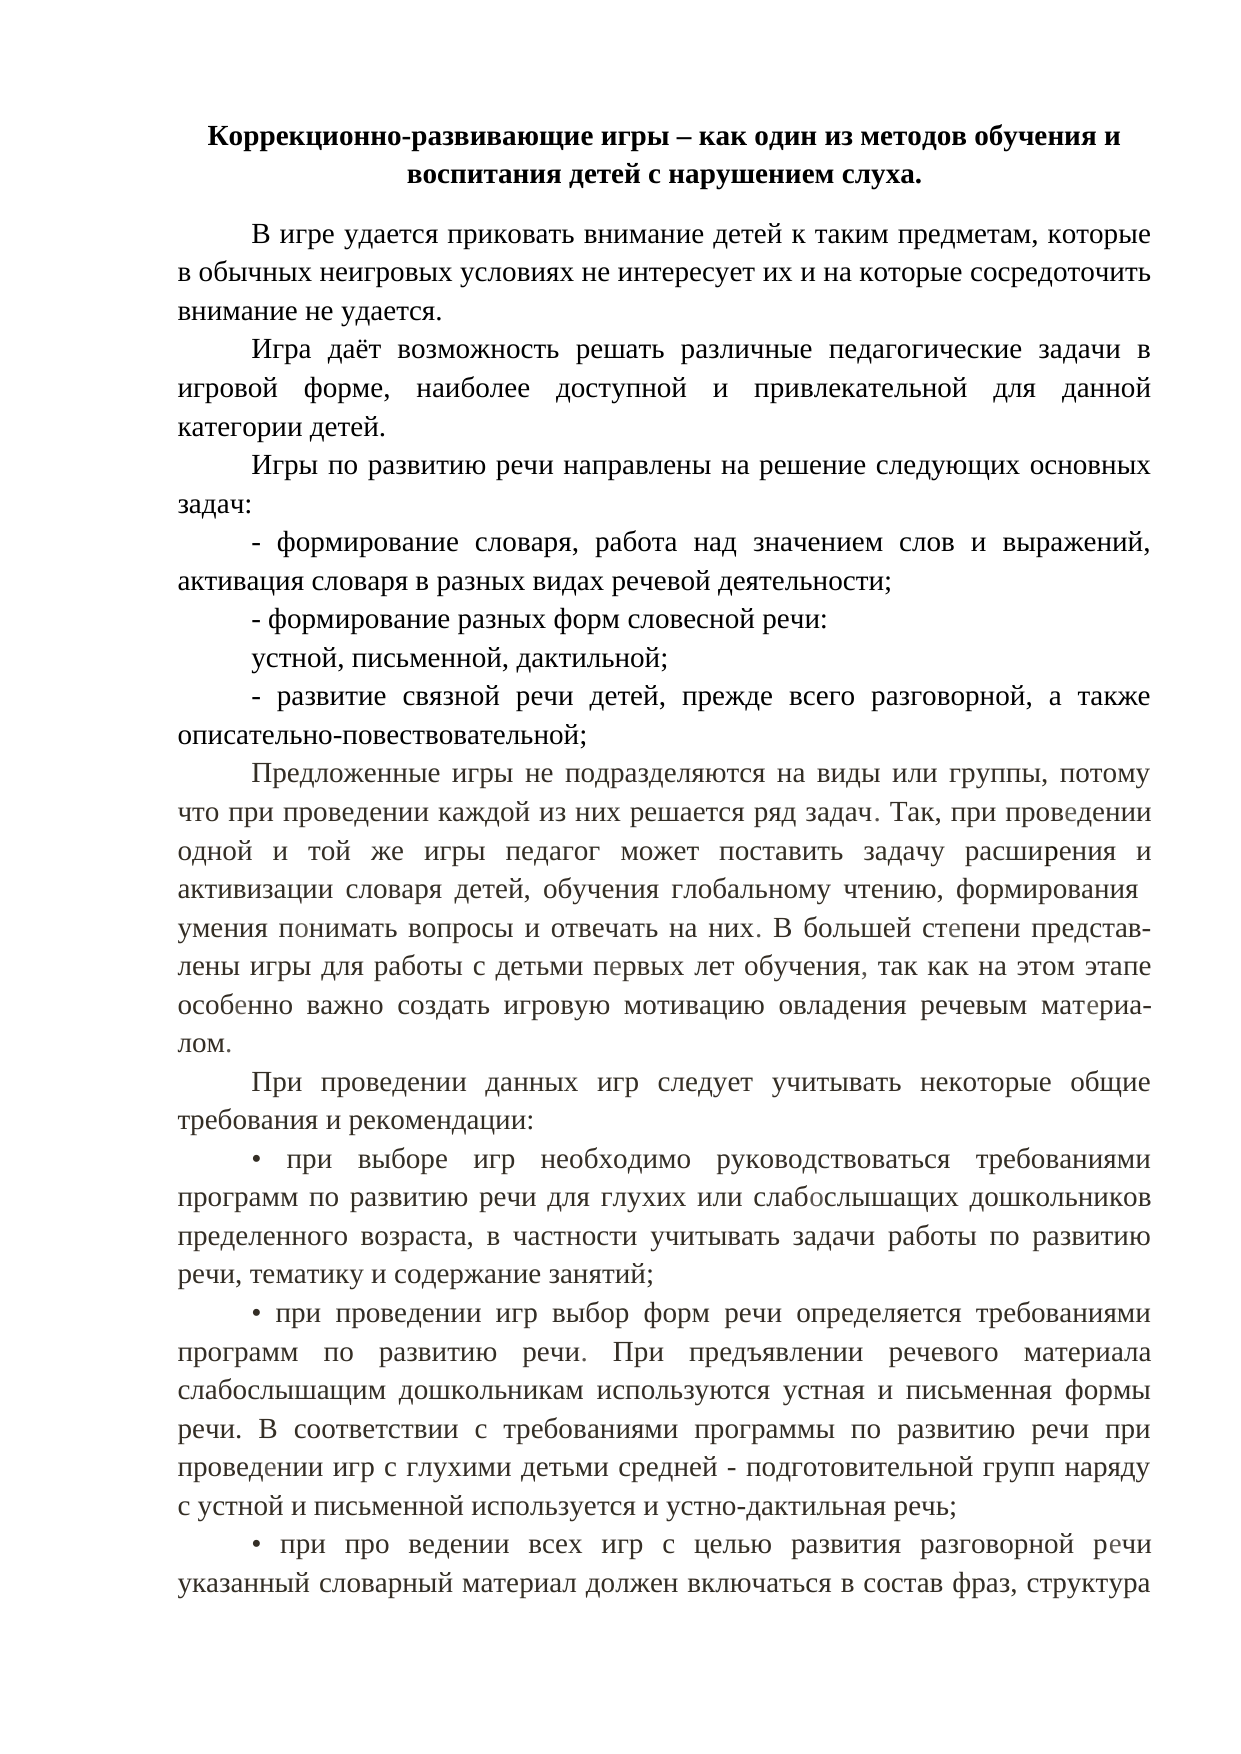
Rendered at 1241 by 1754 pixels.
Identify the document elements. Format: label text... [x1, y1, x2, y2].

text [177, 216, 1152, 1598]
text Коррекционно-развивающие игры – как один из методов обучения и воспитания детей с нарушением слуха. [177, 118, 1152, 190]
